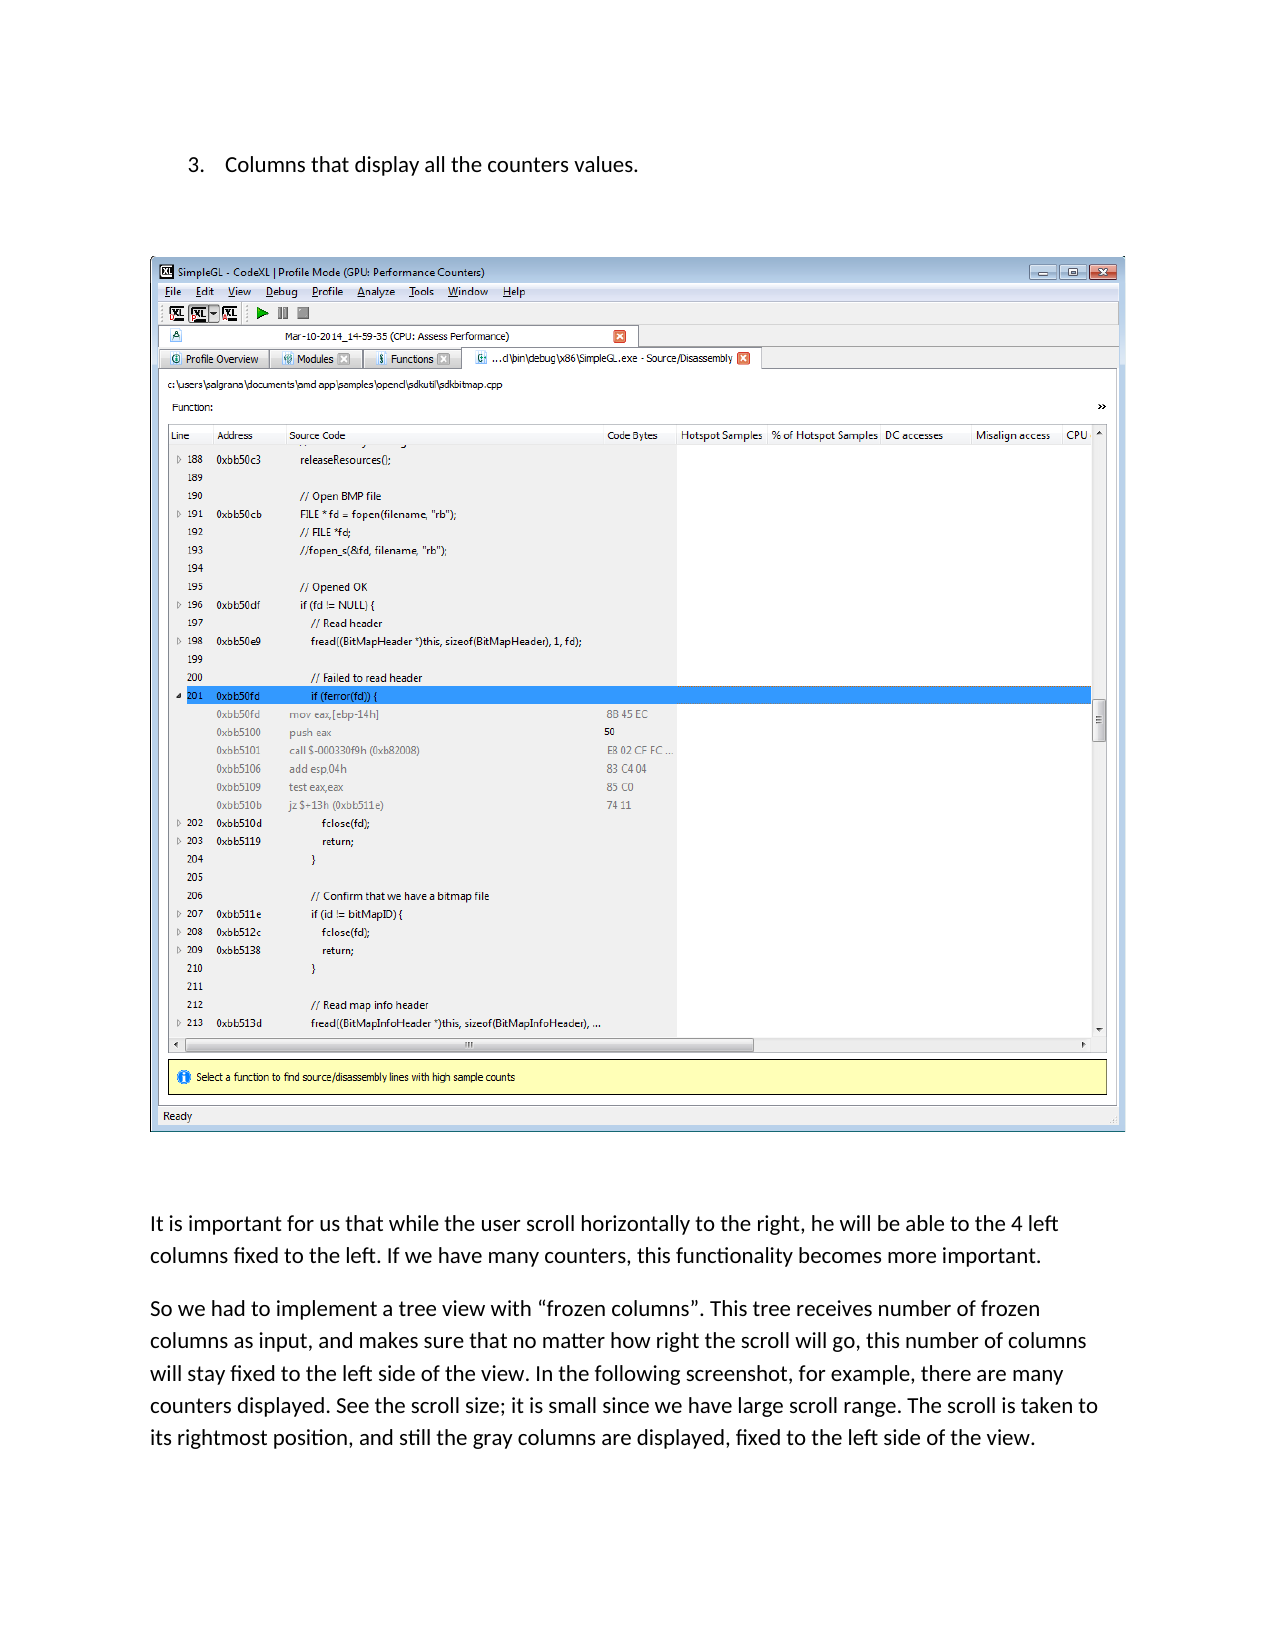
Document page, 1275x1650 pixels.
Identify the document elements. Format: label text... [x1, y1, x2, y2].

text It is important for us that while the user scroll horizontally to the right, he will be able to the 4 left columns fixed to the left. If we have many counters, this functionality becomes more important. [150, 1209, 1125, 1269]
text So we had to implement a tree view with “frozen columns”. This tree receives number of frozen columns as input, and makes sure that no matter how right the scroll will go, this number of columns will stay fixed to the left side of the view. In the following screenshot, for example, there are many counters displayed. See the scroll size; it is small since we have large scroll range. The scroll is taken to its rightmost position, and still the gray columns are displayed, fixed to the left side of the view. [150, 1294, 1125, 1451]
picture [150, 256, 1125, 1132]
list Columns that display all the counters values. [187, 150, 1125, 178]
